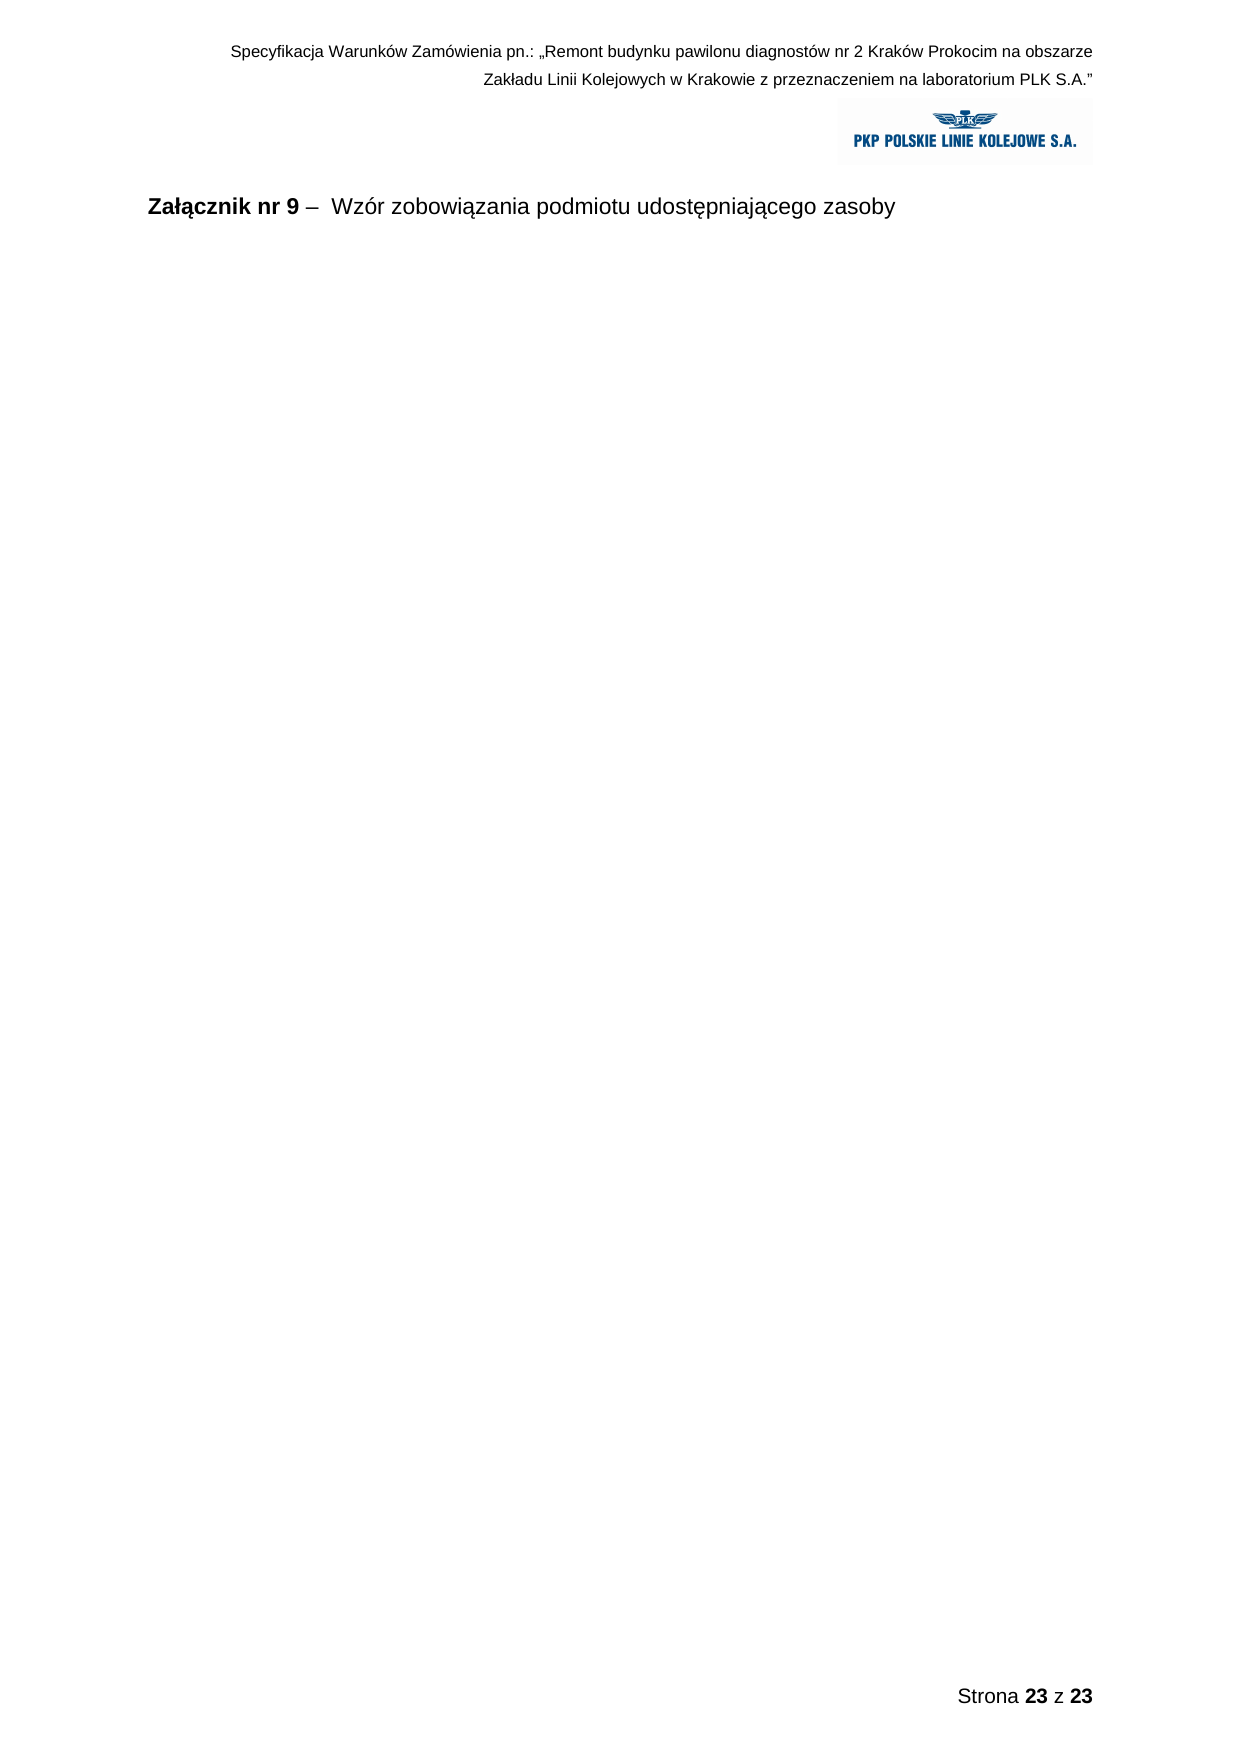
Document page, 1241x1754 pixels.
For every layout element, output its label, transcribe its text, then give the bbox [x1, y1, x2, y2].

text Załącznik nr 9 – Wzór zobowiązania podmiotu udostępniającego zasoby [148, 193, 1093, 219]
picture [837, 98, 1093, 165]
